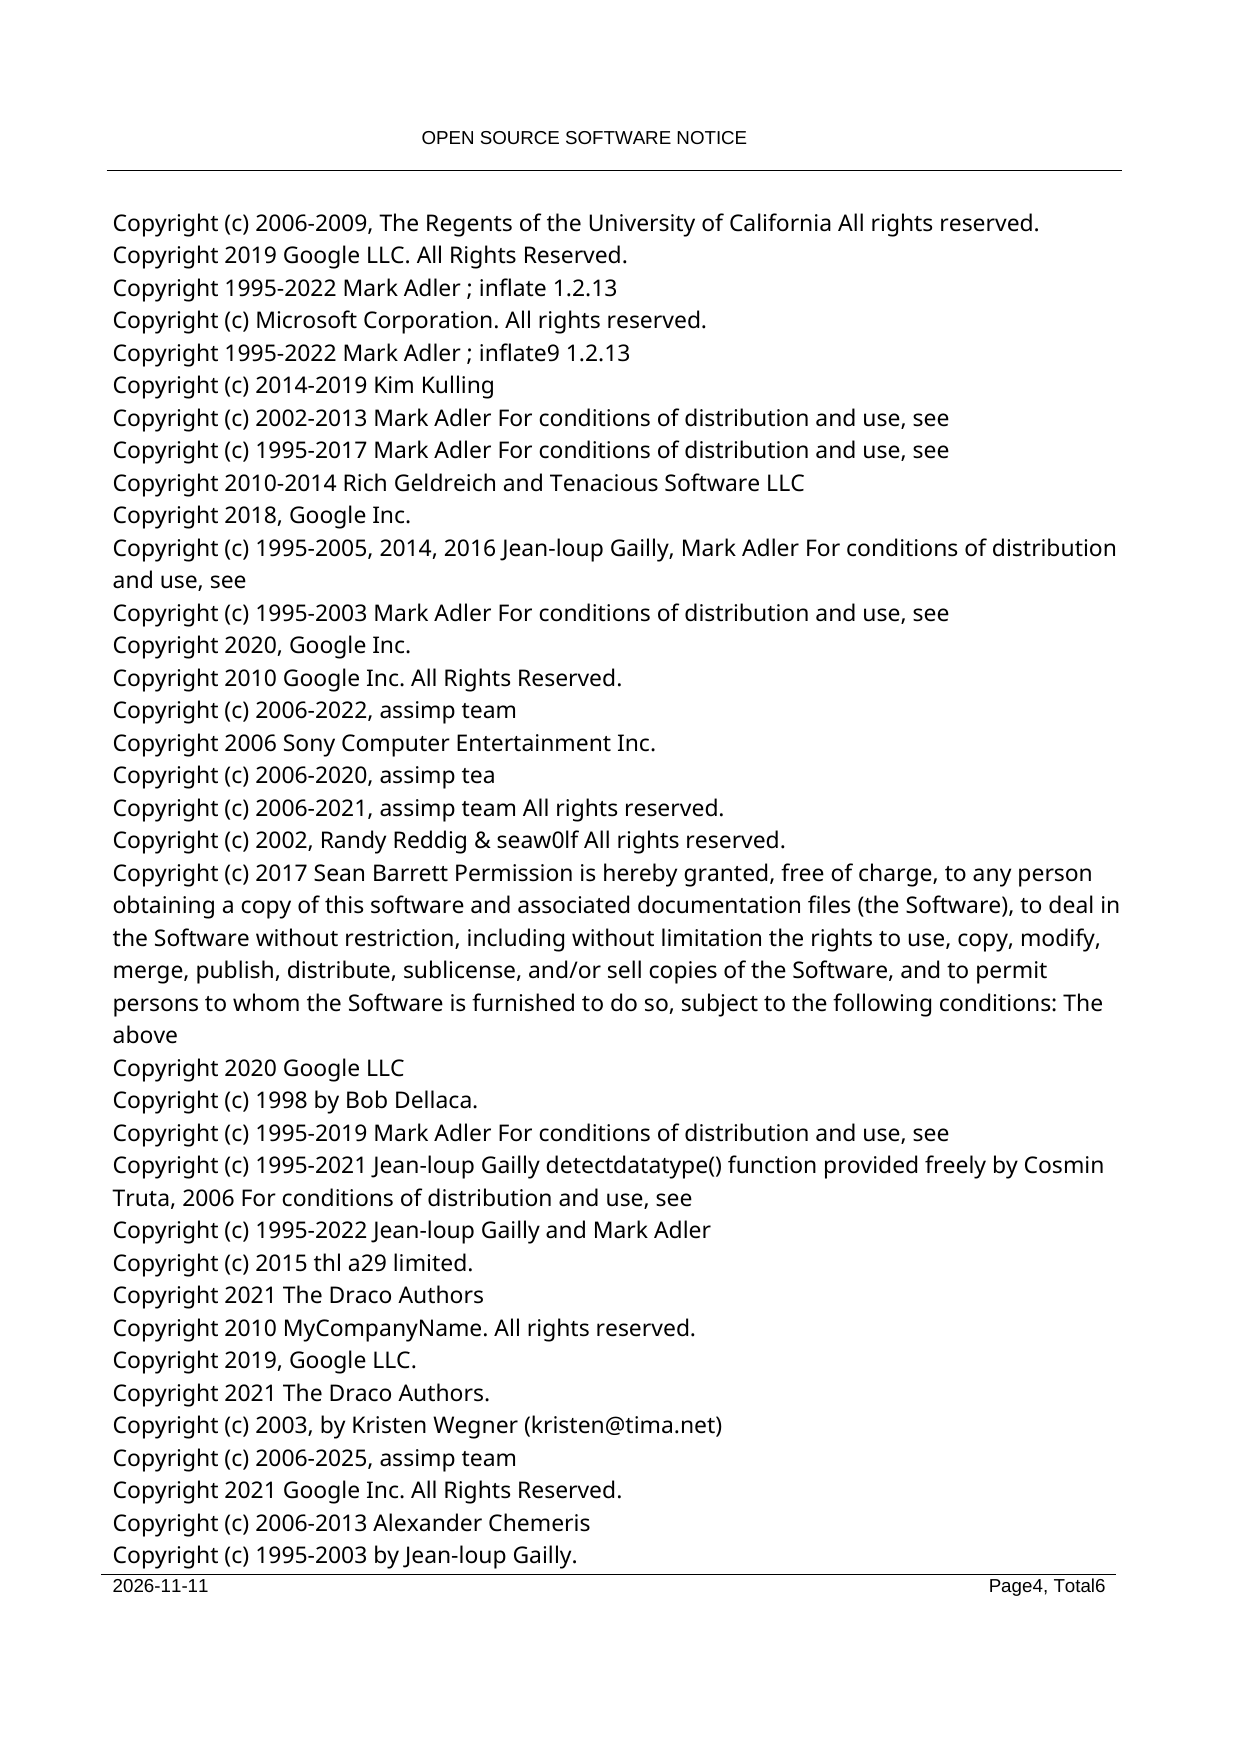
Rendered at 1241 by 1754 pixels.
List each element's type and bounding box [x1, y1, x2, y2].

text [112, 206, 1128, 1571]
